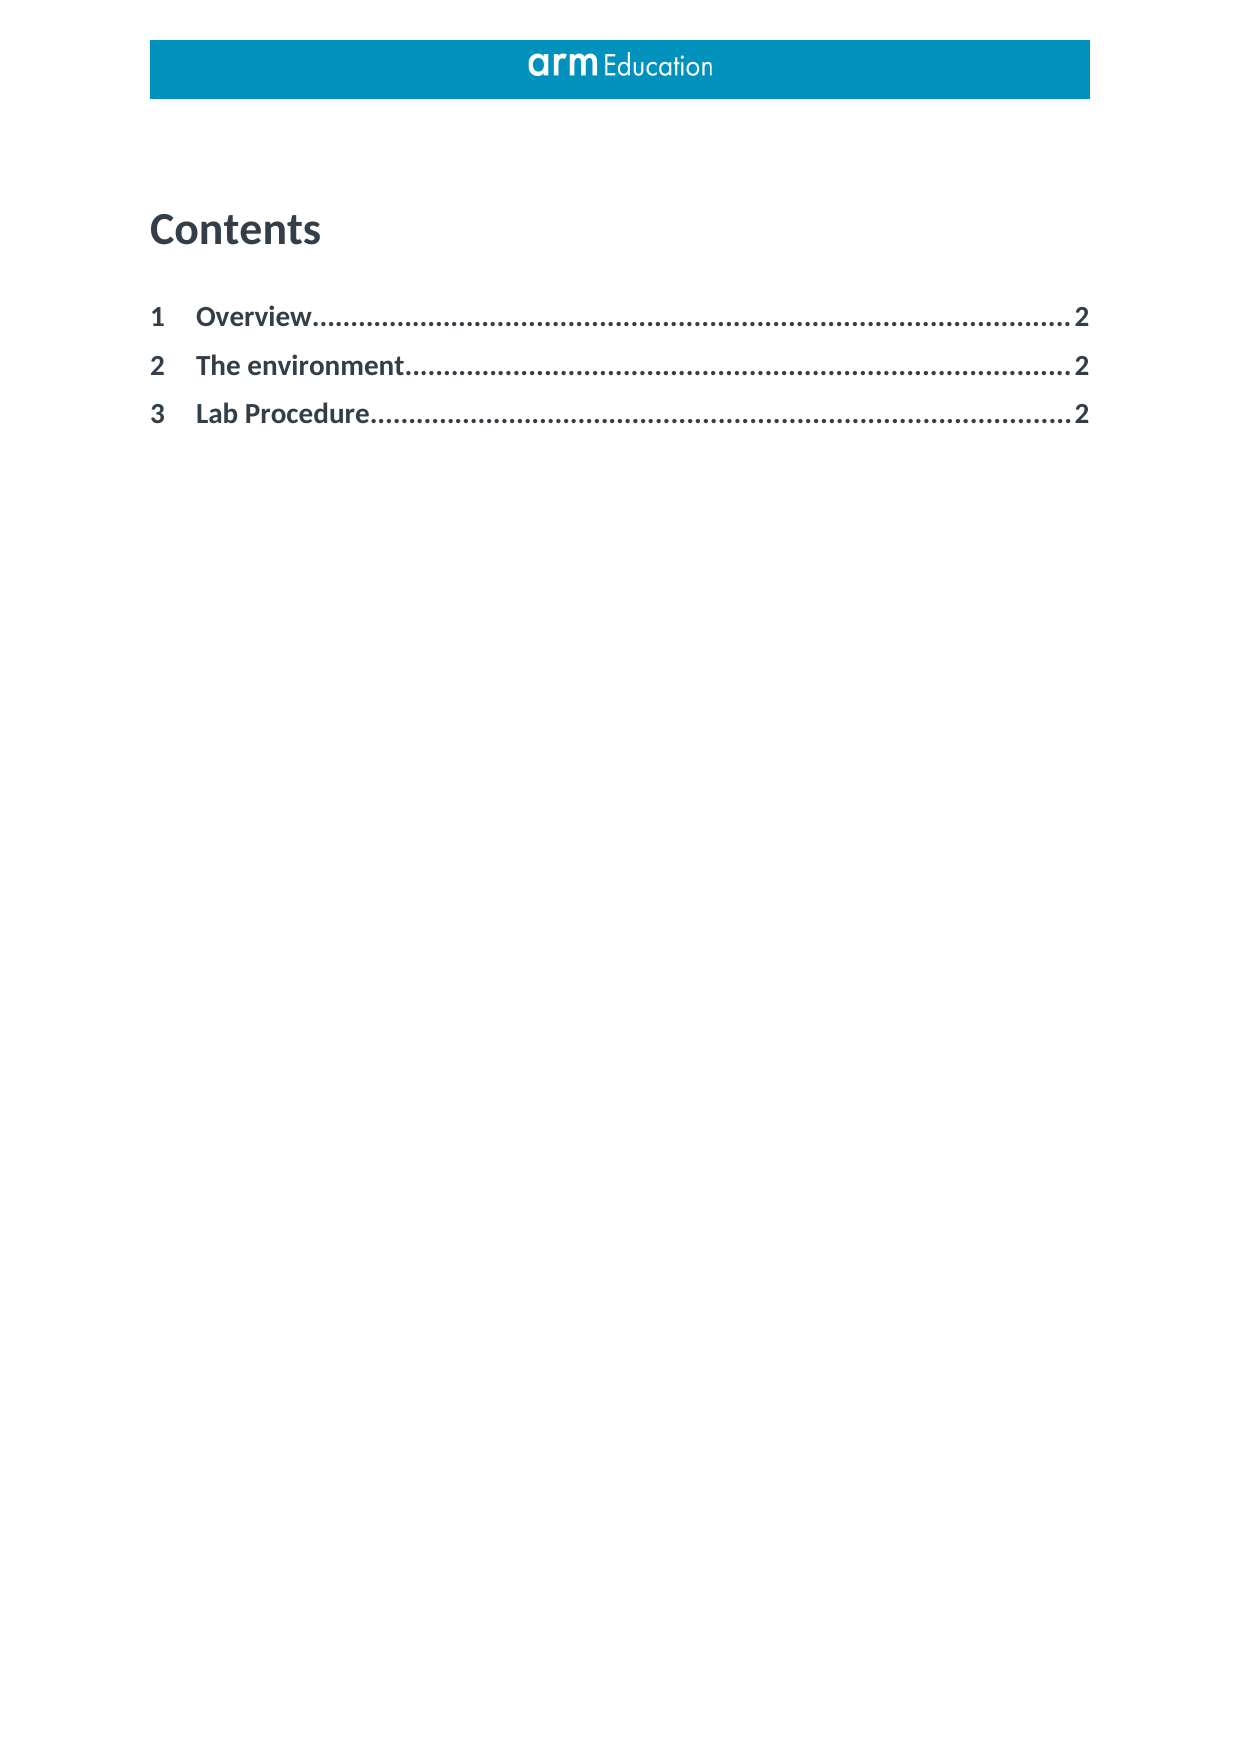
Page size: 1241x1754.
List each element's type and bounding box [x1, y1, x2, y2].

picture [570, 54, 597, 75]
picture [554, 54, 566, 75]
picture [529, 54, 548, 75]
picture [675, 58, 679, 75]
picture [606, 55, 615, 75]
